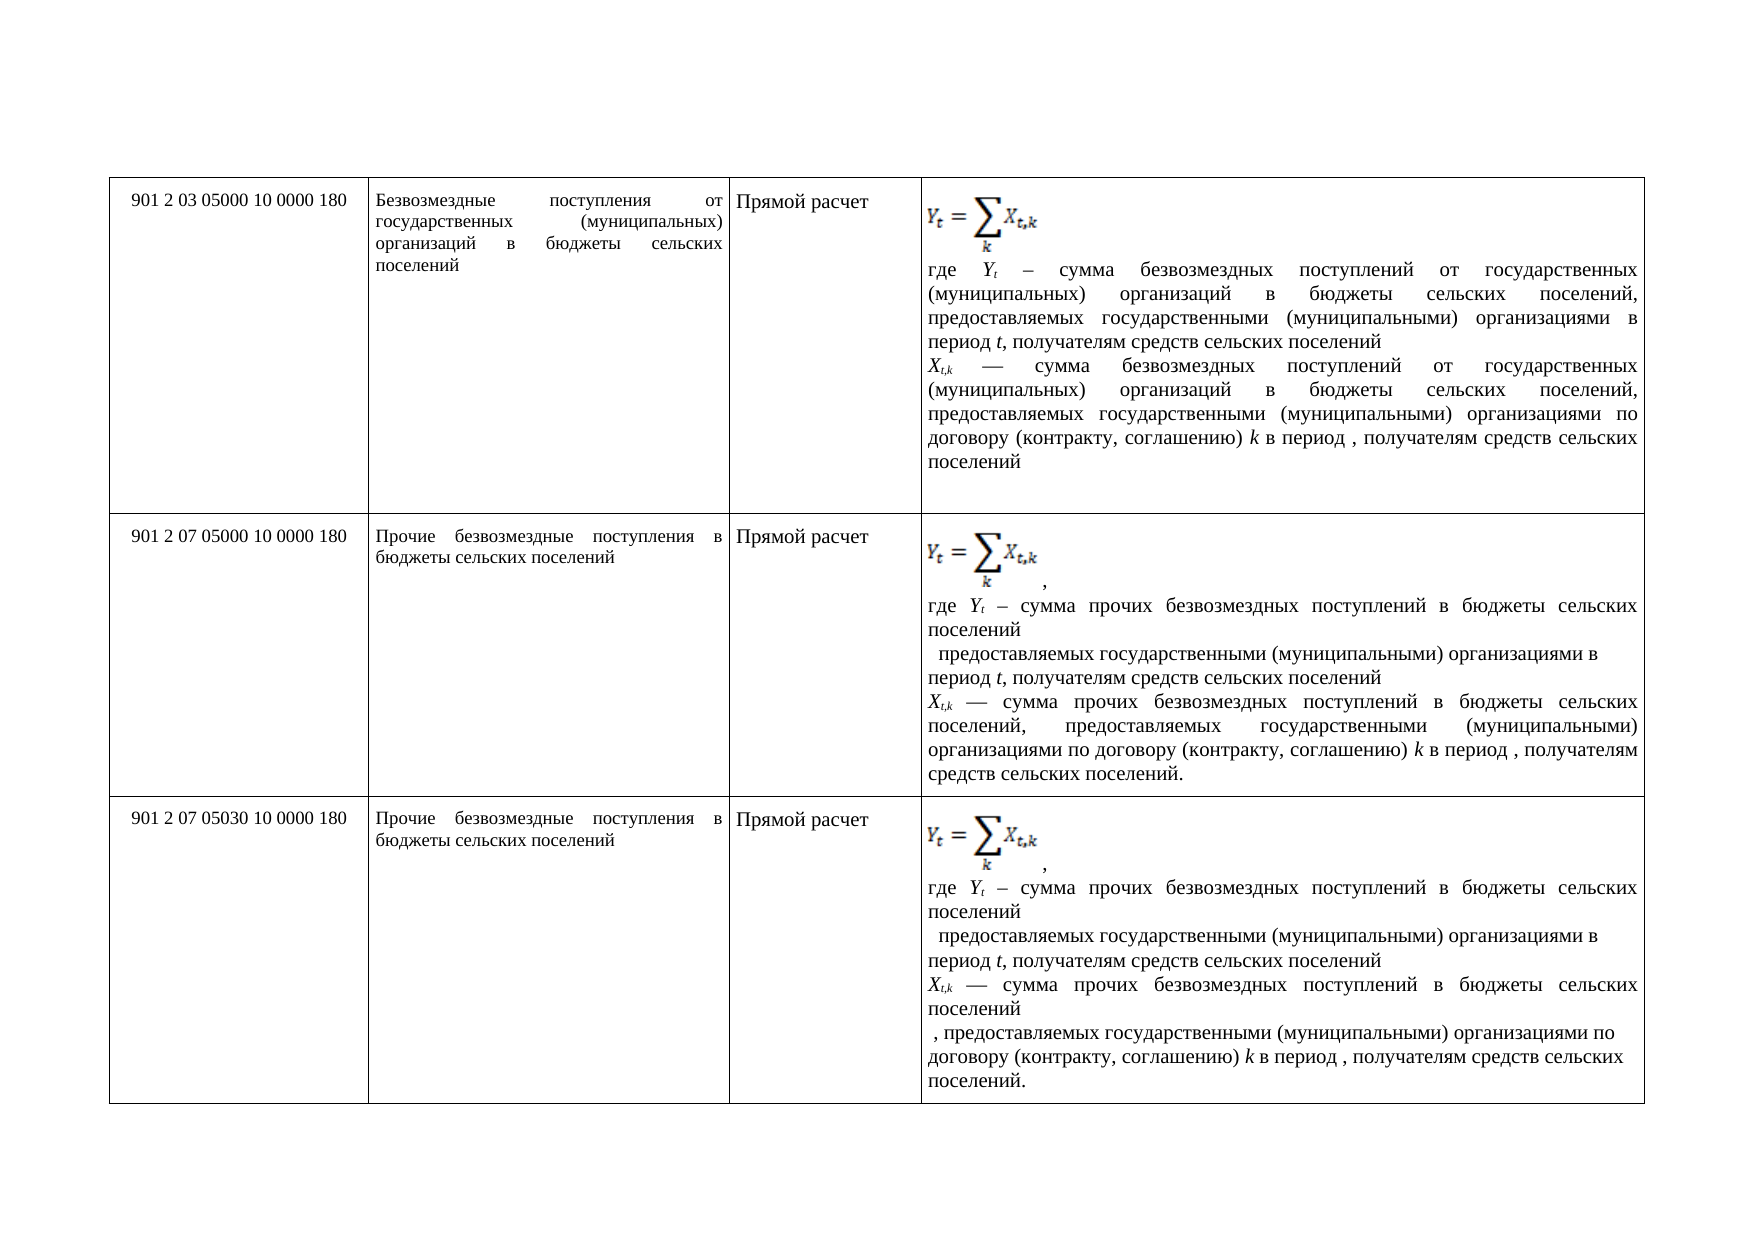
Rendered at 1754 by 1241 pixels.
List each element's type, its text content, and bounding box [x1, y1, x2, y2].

picture [927, 188, 1042, 252]
table_cell где Yt – сумма безвозмездных поступлений от государственных (муниципальных) организаций в бюджеты сельских поселений, предоставляемых государственными (муниципальными) организациями в период t, получателям средств сельских поселений Xt,k — сумма безвозмездных поступлений от государственных (муниципальных) организаций в бюджеты сельских поселений, предоставляемых государственными (муниципальными) организациями по договору (контракту, соглашению) k в период , получателям средств сельских поселений [922, 178, 1644, 513]
table_cell Прямой расчет [730, 178, 921, 513]
table_cell 901 2 07 05000 10 0000 180 [110, 514, 368, 796]
table_cell Прямой расчет [730, 514, 921, 796]
table_cell 901 2 07 05030 10 0000 180 [110, 797, 368, 1102]
table_cell Прямой расчет [730, 797, 921, 1102]
table_cell , где Yt – сумма прочих безвозмездных поступлений в бюджеты сельских поселений предоставляемых государственными (муниципальными) организациями в период t, получателям средств сельских поселений Xt,k — сумма прочих безвозмездных поступлений в бюджеты сельских поселений, предоставляемых государственными (муниципальными) организациями по договору (контракту, соглашению) k в период , получателям средств сельских поселений. [922, 514, 1644, 796]
table_cell Прочие безвозмездные поступления в бюджеты сельских поселений [369, 514, 729, 796]
picture [927, 807, 1042, 870]
table_cell 901 2 03 05000 10 0000 180 [110, 178, 368, 513]
table_cell , где Yt – сумма прочих безвозмездных поступлений в бюджеты сельских поселений предоставляемых государственными (муниципальными) организациями в период t, получателям средств сельских поселений Xt,k — сумма прочих безвозмездных поступлений в бюджеты сельских поселений , предоставляемых государственными (муниципальными) организациями по договору (контракту, соглашению) k в период , получателям средств сельских поселений. [922, 797, 1644, 1102]
table_cell Безвозмездные поступления от государственных (муниципальных) организаций в бюджеты сельских поселений [369, 178, 729, 513]
table_cell Прочие безвозмездные поступления в бюджеты сельских поселений [369, 797, 729, 1102]
picture [927, 524, 1042, 587]
